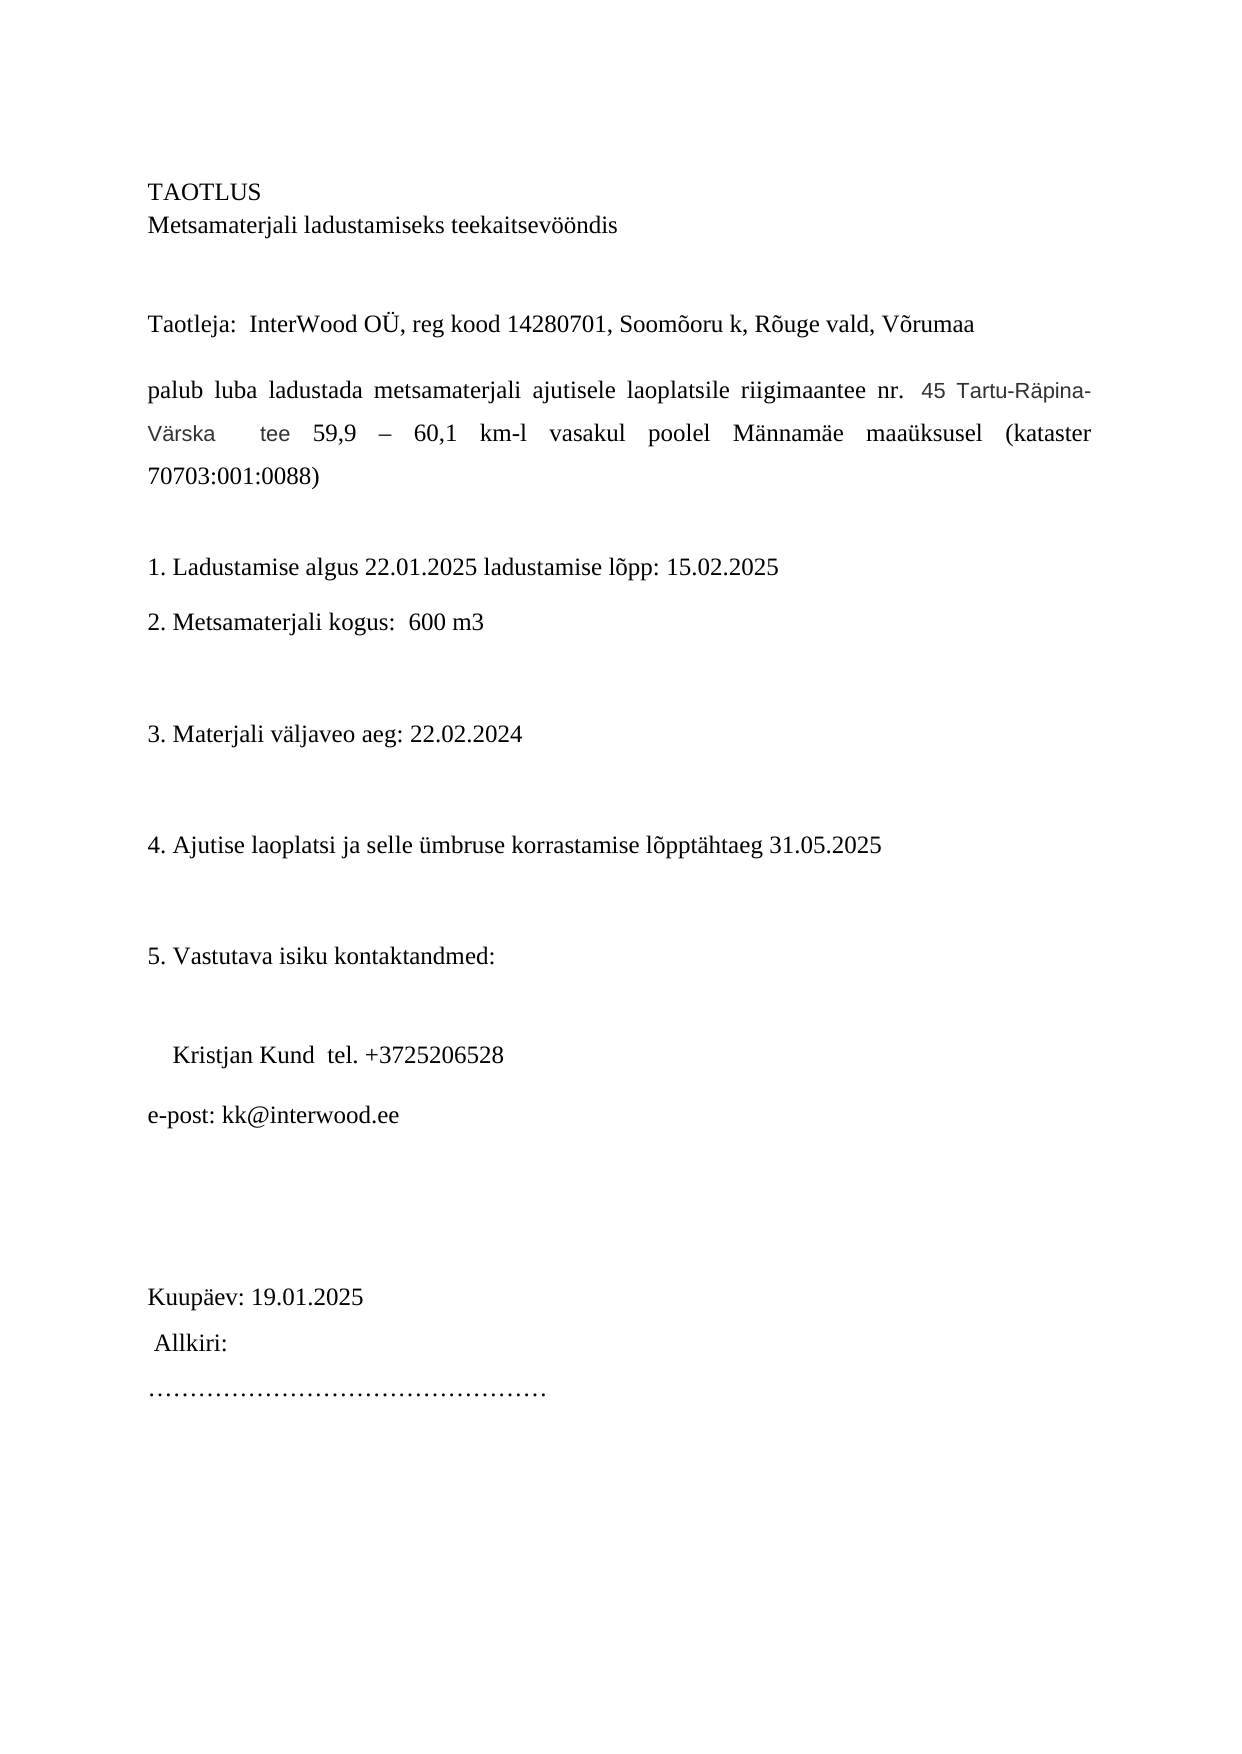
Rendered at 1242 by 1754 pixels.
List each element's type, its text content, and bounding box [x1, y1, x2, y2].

text 5. Vastutava isiku kontaktandmed: [147, 941, 1092, 970]
text 2. Metsamaterjali kogus: 600 m3 [147, 607, 1092, 636]
text Allkiri: ………………………………………… [147, 1328, 633, 1402]
text e-post: kk@interwood.ee [147, 1100, 1092, 1129]
text Kuupäev: 19.01.2025 [147, 1282, 633, 1311]
text palub luba ladustada metsamaterjali ajutisele laoplatsile riigimaantee nr. 45 Tartu-Räpina-Värska tee 59,9 – 60,1 km-l vasakul poolel Männamäe maaüksusel (kataster 70703:001:0088) [147, 375, 1092, 426]
text 3. Materjali väljaveo aeg: 22.02.2024 [147, 719, 1092, 747]
text Kristjan Kund tel. +3725206528 [172, 1040, 1092, 1069]
text 4. Ajutise laoplatsi ja selle ümbruse korrastamise lõpptähtaeg 31.05.2025 [147, 830, 1092, 859]
text 1. Ladustamise algus 22.01.2025 ladustamise lõpp: 15.02.2025 [147, 552, 1092, 581]
text palub luba ladustada metsamaterjali ajutisele laoplatsile riigimaantee nr. 45 Tartu-Räpina-Värska tee 59,9 – 60,1 km-l vasakul poolel Männamäe maaüksusel (kataster 70703:001:0088) [147, 427, 1092, 490]
text Taotleja: InterWood OÜ, reg kood 14280701, Soomõoru k, Rõuge vald, Võrumaa [147, 309, 1092, 338]
text Metsamaterjali ladustamiseks teekaitsevööndis [147, 210, 1092, 239]
text TAOTLUS [147, 177, 1092, 206]
